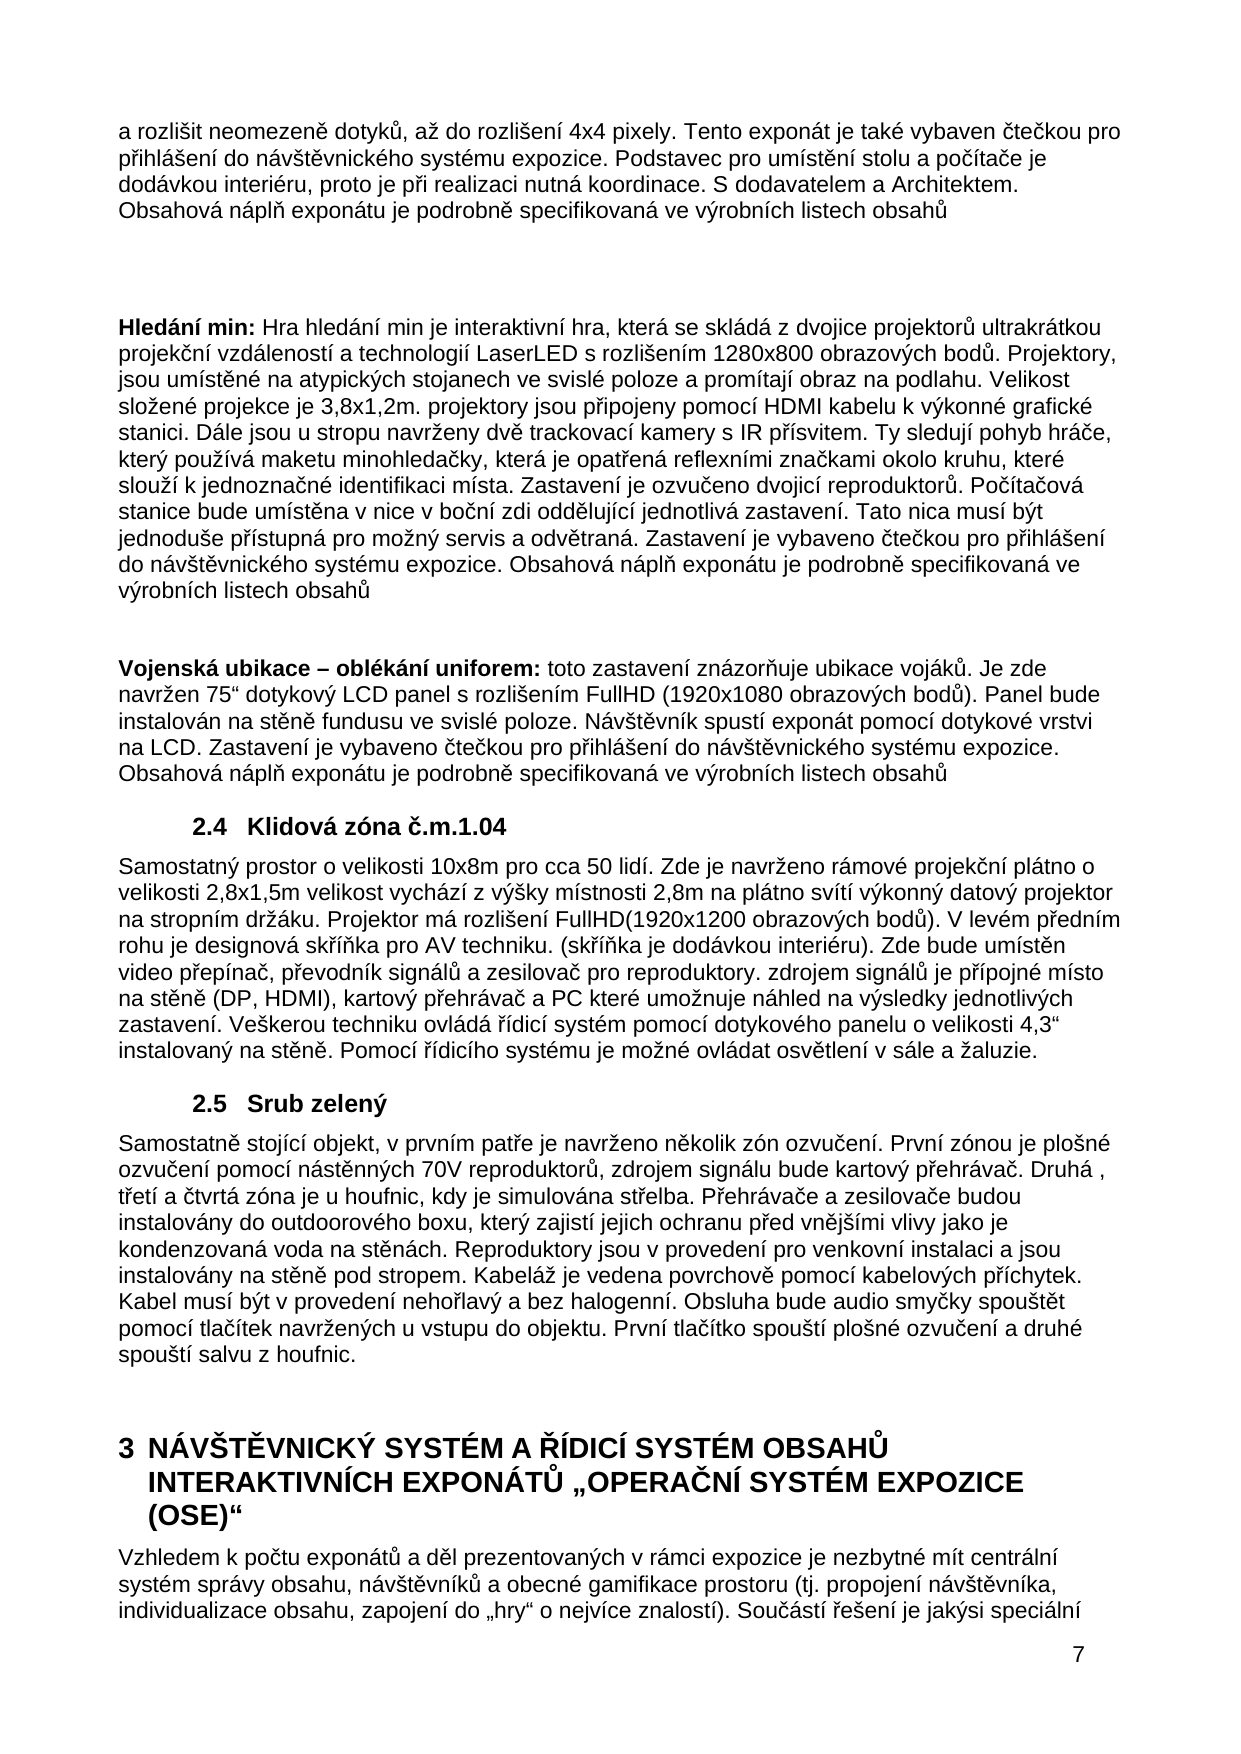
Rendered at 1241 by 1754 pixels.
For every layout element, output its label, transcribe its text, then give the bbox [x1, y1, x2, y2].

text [118, 1544, 1122, 1623]
text Samostatný prostor o velikosti 10x8m pro cca 50 lidí. Zde je navrženo rámové projekční plátno o velikosti 2,8x1,5m velikost vychází z výšky místnosti 2,8m na plátno svítí výkonný datový projektor na stropním držáku. Projektor má rozlišení FullHD(1920x1200 obrazových bodů). V levém předním rohu je designová skříňka pro AV techniku. (skříňka je dodávkou interiéru). Zde bude umístěn video přepínač, převodník signálů a zesilovač pro reproduktory. zdrojem signálů je přípojné místo na stěně (DP, HDMI), kartový přehrávač a PC které umožnuje náhled na výsledky jednotlivých zastavení. Veškerou techniku ovládá řídicí systém pomocí dotykového panelu o velikosti 4,3“ instalovaný na stěně. Pomocí řídicího systému je možné ovládat osvětlení v sále a žaluzie. [118, 853, 1122, 1064]
text Vojenská ubikace – oblékání uniforem: toto zastavení znázorňuje ubikace vojáků. Je zde navržen 75“ dotykový LCD panel s rozlišením FullHD (1920x1080 obrazových bodů). Panel bude instalován na stěně fundusu ve svislé poloze. Návštěvník spustí exponát pomocí dotykové vrstvi na LCD. Zastavení je vybaveno čtečkou pro přihlášení do návštěvnického systému expozice. Obsahová náplň exponátu je podrobně specifikovaná ve výrobních listech obsahů [118, 655, 1122, 787]
subtitle Návštěvnický systém a Řídicí systém obsahů interaktivních exponátů „OPERAČNÍ SYSTÉM EXPOZICE (OSE)“ [118, 1431, 1122, 1532]
text Samostatně stojící objekt, v prvním patře je navrženo několik zón ozvučení. První zónou je plošné ozvučení pomocí nástěnných 70V reproduktorů, zdrojem signálu bude kartový přehrávač. Druhá , třetí a čtvrtá zóna je u houfnic, kdy je simulována střelba. Přehrávače a zesilovače budou instalovány do outdoorového boxu, který zajistí jejich ochranu před vnějšími vlivy jako je kondenzovaná voda na stěnách. Reproduktory jsou v provedení pro venkovní instalaci a jsou instalovány na stěně pod stropem. Kabeláž je vedena povrchově pomocí kabelových příchytek. Kabel musí být v provedení nehořlavý a bez halogenní. Obsluha bude audio smyčky spouštět pomocí tlačítek navržených u vstupu do objektu. První tlačítko spouští plošné ozvučení a druhé spouští salvu z houfnic. [118, 1130, 1122, 1367]
subtitle Klidová zóna č.m.1.04 [192, 812, 1122, 841]
subtitle Srub zelený [192, 1089, 1122, 1118]
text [118, 118, 1122, 223]
text Hledání min: Hra hledání min je interaktivní hra, která se skládá z dvojice projektorů ultrakrátkou projekční vzdáleností a technologií LaserLED s rozlišením 1280x800 obrazových bodů. Projektory, jsou umístěné na atypických stojanech ve svislé poloze a promítají obraz na podlahu. Velikost složené projekce je 3,8x1,2m. projektory jsou připojeny pomocí HDMI kabelu k výkonné grafické stanici. Dále jsou u stropu navrženy dvě trackovací kamery s IR přísvitem. Ty sledují pohyb hráče, který používá maketu minohledačky, která je opatřená reflexními značkami okolo kruhu, které slouží k jednoznačné identifikaci místa. Zastavení je ozvučeno dvojicí reproduktorů. Počítačová stanice bude umístěna v nice v boční zdi oddělující jednotlivá zastavení. Tato nica musí být jednoduše přístupná pro možný servis a odvětraná. Zastavení je vybaveno čtečkou pro přihlášení do návštěvnického systému expozice. Obsahová náplň exponátu je podrobně specifikovaná ve výrobních listech obsahů [118, 314, 1122, 604]
